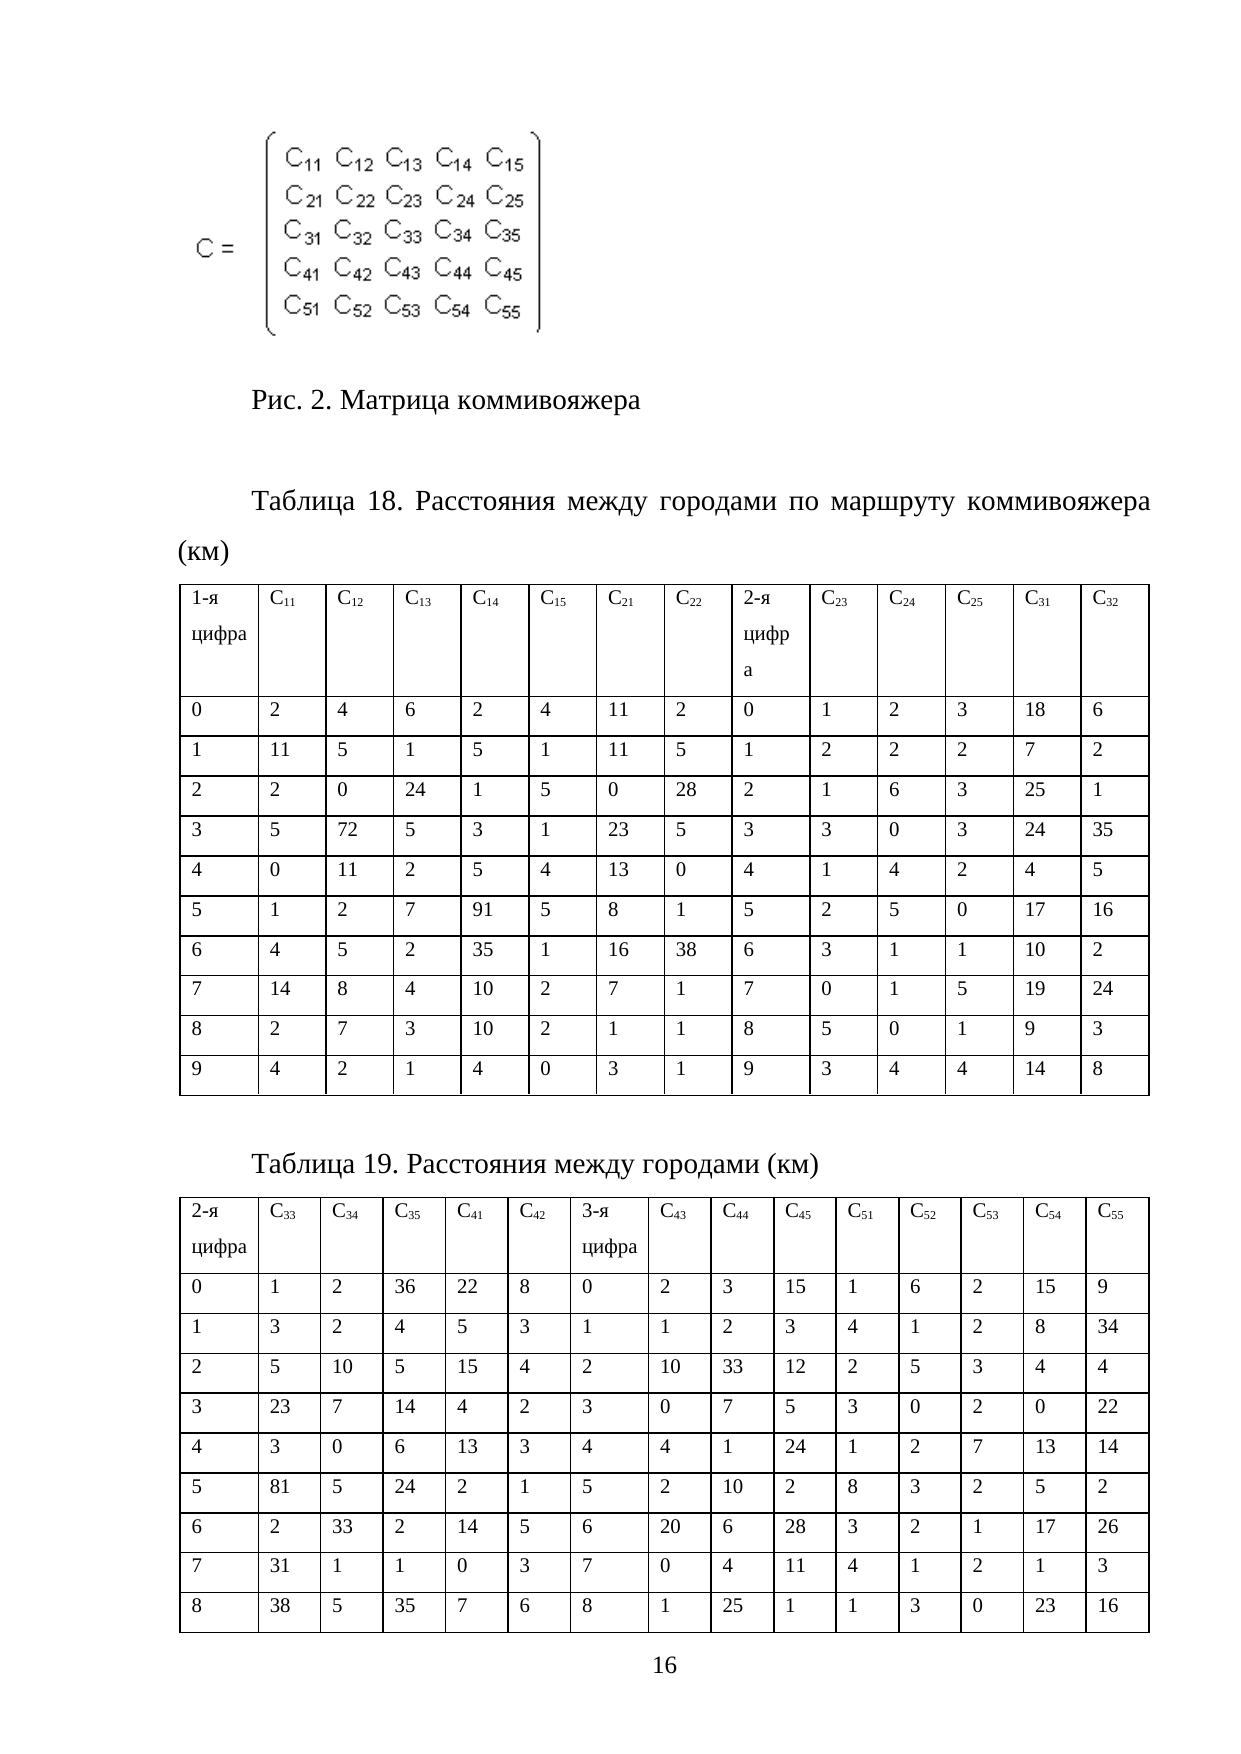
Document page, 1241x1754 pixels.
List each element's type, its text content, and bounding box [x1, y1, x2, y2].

table_cell 10 [1014, 937, 1080, 975]
table_cell 5 [321, 1593, 382, 1632]
table_cell 3 [181, 1394, 258, 1432]
table_cell 23 [1024, 1593, 1085, 1632]
table_cell 1 [181, 1314, 258, 1352]
table_cell 4 [837, 1314, 898, 1352]
table_cell 0 [259, 857, 325, 895]
table_cell 1 [571, 1314, 648, 1352]
table_cell 2 [321, 1314, 382, 1352]
table_cell 2 [811, 897, 877, 935]
table_cell 3 [837, 1514, 898, 1552]
table_cell 1 [878, 937, 945, 975]
table_cell 0 [597, 777, 664, 815]
table_cell 7 [394, 897, 460, 935]
table_cell 1 [462, 777, 528, 815]
table_cell 7 [571, 1553, 648, 1592]
table_cell 9 [1014, 1016, 1080, 1054]
table_cell 1 [837, 1274, 898, 1312]
table_cell 2 [259, 777, 325, 815]
table_cell 3 [259, 1314, 320, 1352]
table_cell 1 [946, 1016, 1013, 1054]
table_cell 26 [1087, 1514, 1148, 1552]
table_cell 7 [962, 1434, 1023, 1472]
table_cell 3 [811, 1056, 877, 1094]
table_cell 6 [878, 777, 945, 815]
table_header С24 [878, 585, 945, 696]
table_cell 11 [775, 1553, 835, 1592]
table_cell 19 [1014, 976, 1080, 1015]
table_cell 1 [649, 1593, 710, 1632]
table_cell 24 [1014, 817, 1080, 855]
table_cell 0 [1024, 1394, 1085, 1432]
table_cell 35 [1082, 817, 1148, 855]
table_cell 1 [259, 1274, 320, 1312]
table_cell 4 [1014, 857, 1080, 895]
table_cell 0 [571, 1274, 648, 1312]
table_cell 38 [259, 1593, 320, 1632]
table_cell 4 [327, 697, 393, 735]
table_cell 5 [321, 1474, 382, 1512]
table_cell 22 [1087, 1394, 1148, 1432]
table_cell 2 [446, 1474, 507, 1512]
table_cell 2 [462, 697, 528, 735]
table_cell 5 [665, 737, 731, 775]
table_cell 2 [712, 1314, 773, 1352]
table_cell 5 [775, 1394, 835, 1432]
table_cell 3 [259, 1434, 320, 1472]
table_cell 8 [509, 1274, 570, 1312]
table_cell 1 [259, 897, 325, 935]
table_cell 13 [597, 857, 664, 895]
table_cell 18 [1014, 697, 1080, 735]
table_cell 7 [181, 976, 258, 1015]
table_cell 15 [1024, 1274, 1085, 1312]
table_cell 0 [946, 897, 1013, 935]
table_cell 4 [837, 1553, 898, 1592]
table_header С23 [811, 585, 877, 696]
table_cell 14 [446, 1514, 507, 1552]
table_cell 1 [900, 1314, 960, 1352]
table_cell 0 [878, 817, 945, 855]
table_cell 7 [712, 1394, 773, 1432]
table_cell 7 [597, 976, 664, 1015]
table_cell 6 [571, 1514, 648, 1552]
table_cell 5 [259, 1354, 320, 1392]
table_cell 8 [327, 976, 393, 1015]
table_cell 5 [181, 897, 258, 935]
table_header С44 [712, 1198, 773, 1273]
table_cell 2 [1082, 737, 1148, 775]
table_cell 6 [712, 1514, 773, 1552]
table_cell 2 [1087, 1474, 1148, 1512]
table_cell 3 [509, 1434, 570, 1472]
table_cell 0 [181, 1274, 258, 1312]
table_cell 14 [259, 976, 325, 1015]
table_cell 6 [181, 1514, 258, 1552]
table_cell 3 [597, 1056, 664, 1094]
table_cell 1 [597, 1016, 664, 1054]
table_header 2-я цифра [733, 585, 809, 696]
table_cell 3 [1082, 1016, 1148, 1054]
table_cell 7 [181, 1553, 258, 1592]
table_cell 1 [900, 1553, 960, 1592]
table_cell 4 [530, 697, 596, 735]
table_cell 3 [946, 817, 1013, 855]
table_cell 5 [259, 817, 325, 855]
table_cell 5 [946, 976, 1013, 1015]
table_cell 0 [665, 857, 731, 895]
table_cell 3 [962, 1354, 1023, 1392]
table_cell 2 [327, 1056, 393, 1094]
table_cell 3 [509, 1553, 570, 1592]
table_header С42 [509, 1198, 570, 1273]
table_cell 6 [394, 697, 460, 735]
table_cell 2 [878, 697, 945, 735]
picture [177, 118, 625, 383]
table_cell 35 [462, 937, 528, 975]
table_cell 1 [530, 817, 596, 855]
table_cell 2 [962, 1553, 1023, 1592]
table_cell 5 [530, 897, 596, 935]
table_cell 2 [775, 1474, 835, 1512]
table_cell 4 [946, 1056, 1013, 1094]
table_header 2-я цифра [181, 1198, 258, 1273]
table_header С14 [462, 585, 528, 696]
table_cell 9 [181, 1056, 258, 1094]
table_cell 8 [733, 1016, 809, 1054]
table_cell 2 [259, 1514, 320, 1552]
table_cell 16 [1082, 897, 1148, 935]
table_cell 1 [649, 1314, 710, 1352]
table_cell 2 [900, 1434, 960, 1472]
table_cell 6 [384, 1434, 445, 1472]
table_header С35 [384, 1198, 445, 1273]
text Таблица 19. Расстояния между городами (км) [177, 1146, 1152, 1180]
table_header С21 [597, 585, 664, 696]
table_cell 16 [1087, 1593, 1148, 1632]
table_cell 5 [509, 1514, 570, 1552]
table_cell 10 [462, 976, 528, 1015]
table_cell 1 [665, 976, 731, 1015]
table_cell 6 [1082, 697, 1148, 735]
table_cell 36 [384, 1274, 445, 1312]
table_cell 2 [837, 1354, 898, 1392]
table_cell 13 [1024, 1434, 1085, 1472]
table_cell 17 [1024, 1514, 1085, 1552]
table_header С31 [1014, 585, 1080, 696]
table_cell 0 [321, 1434, 382, 1472]
table_cell 5 [733, 897, 809, 935]
table_cell 7 [446, 1593, 507, 1632]
table_cell 1 [530, 937, 596, 975]
table_cell 6 [509, 1593, 570, 1632]
table_cell 2 [181, 1354, 258, 1392]
table_cell 6 [733, 937, 809, 975]
table_cell 2 [962, 1474, 1023, 1512]
table_cell 5 [1024, 1474, 1085, 1512]
table_header С11 [259, 585, 325, 696]
table_cell 0 [181, 697, 258, 735]
table_cell 5 [327, 737, 393, 775]
table_cell 72 [327, 817, 393, 855]
table_cell 3 [900, 1593, 960, 1632]
table_header С52 [900, 1198, 960, 1273]
table_header С15 [530, 585, 596, 696]
table_cell 9 [733, 1056, 809, 1094]
table_cell 8 [597, 897, 664, 935]
table_cell 4 [259, 1056, 325, 1094]
table_cell 8 [181, 1593, 258, 1632]
table_cell 8 [181, 1016, 258, 1054]
table_cell 1 [1082, 777, 1148, 815]
table_cell 28 [775, 1514, 835, 1552]
table_cell 1 [665, 897, 731, 935]
table_cell 4 [1024, 1354, 1085, 1392]
table_cell 0 [733, 697, 809, 735]
table_cell 14 [1014, 1056, 1080, 1094]
table_cell 2 [733, 777, 809, 815]
table_cell 16 [597, 937, 664, 975]
table_cell 5 [878, 897, 945, 935]
table_cell 23 [597, 817, 664, 855]
table_cell 8 [837, 1474, 898, 1512]
table_cell 4 [1087, 1354, 1148, 1392]
table_cell 3 [1087, 1553, 1148, 1592]
subtitle Рис. 2. Матрица коммивояжера [177, 382, 1152, 416]
table_cell 8 [1082, 1056, 1148, 1094]
table_cell 1 [878, 976, 945, 1015]
table_cell 2 [649, 1474, 710, 1512]
table_cell 1 [811, 697, 877, 735]
table_cell 3 [712, 1274, 773, 1312]
table_cell 2 [946, 737, 1013, 775]
table_header С53 [962, 1198, 1023, 1273]
table_cell 0 [649, 1394, 710, 1432]
table_header 3-я цифра [571, 1198, 648, 1273]
table_cell 7 [327, 1016, 393, 1054]
table_cell 33 [321, 1514, 382, 1552]
table_header С55 [1087, 1198, 1148, 1273]
table_cell 4 [446, 1394, 507, 1432]
table_cell 12 [775, 1354, 835, 1392]
table_cell 2 [327, 897, 393, 935]
table_cell 2 [259, 697, 325, 735]
table_cell 3 [733, 817, 809, 855]
table_cell 4 [462, 1056, 528, 1094]
table_cell 1 [394, 737, 460, 775]
table_cell 0 [446, 1553, 507, 1592]
table_cell 1 [837, 1434, 898, 1472]
table_cell 3 [775, 1314, 835, 1352]
table_cell 1 [394, 1056, 460, 1094]
table_cell 25 [712, 1593, 773, 1632]
table_cell 25 [1014, 777, 1080, 815]
table_cell 0 [900, 1394, 960, 1432]
table_cell 3 [946, 697, 1013, 735]
table_cell 2 [259, 1016, 325, 1054]
table_cell 34 [1087, 1314, 1148, 1352]
table_cell 0 [878, 1016, 945, 1054]
table_cell 5 [1082, 857, 1148, 895]
table_cell 6 [900, 1274, 960, 1312]
table_cell 0 [962, 1593, 1023, 1632]
table_cell 3 [571, 1394, 648, 1432]
table_header С32 [1082, 585, 1148, 696]
table_cell 1 [530, 737, 596, 775]
table_cell 1 [733, 737, 809, 775]
table_cell 7 [1014, 737, 1080, 775]
table_cell 1 [384, 1553, 445, 1592]
table_cell 7 [321, 1394, 382, 1432]
table_cell 17 [1014, 897, 1080, 935]
table_cell 1 [775, 1593, 835, 1632]
table_cell 13 [446, 1434, 507, 1472]
table_header С54 [1024, 1198, 1085, 1273]
table_cell 1 [712, 1434, 773, 1472]
table_cell 2 [394, 937, 460, 975]
table_cell 1 [181, 737, 258, 775]
table_cell 5 [811, 1016, 877, 1054]
table_cell 2 [384, 1514, 445, 1552]
table_cell 1 [946, 937, 1013, 975]
table_cell 2 [321, 1274, 382, 1312]
table_cell 4 [181, 857, 258, 895]
table_cell 10 [712, 1474, 773, 1512]
table_cell 8 [1024, 1314, 1085, 1352]
table_cell 35 [384, 1593, 445, 1632]
table_cell 4 [181, 1434, 258, 1472]
table_cell 38 [665, 937, 731, 975]
table_header С22 [665, 585, 731, 696]
table_cell 4 [394, 976, 460, 1015]
table_cell 5 [394, 817, 460, 855]
table_cell 4 [571, 1434, 648, 1472]
table_cell 15 [446, 1354, 507, 1392]
table_cell 2 [181, 777, 258, 815]
table_cell 2 [962, 1314, 1023, 1352]
table_cell 14 [384, 1394, 445, 1432]
table_cell 2 [665, 697, 731, 735]
table_cell 4 [384, 1314, 445, 1352]
table_cell 0 [327, 777, 393, 815]
table_cell 14 [1087, 1434, 1148, 1472]
table_cell 1 [1024, 1553, 1085, 1592]
table_cell 1 [962, 1514, 1023, 1552]
table_cell 4 [259, 937, 325, 975]
table_cell 28 [665, 777, 731, 815]
table_cell 1 [811, 857, 877, 895]
table_cell 3 [900, 1474, 960, 1512]
table_cell 3 [394, 1016, 460, 1054]
table_cell 1 [811, 777, 877, 815]
table_cell 2 [530, 1016, 596, 1054]
table_cell 24 [775, 1434, 835, 1472]
table_cell 4 [878, 1056, 945, 1094]
table_header С51 [837, 1198, 898, 1273]
table_cell 3 [811, 817, 877, 855]
table_cell 5 [571, 1474, 648, 1512]
table_cell 8 [571, 1593, 648, 1632]
table_cell 5 [181, 1474, 258, 1512]
text Таблица 18. Расстояния между городами по маршруту коммивояжера (км) [177, 483, 1152, 567]
table_cell 2 [571, 1354, 648, 1392]
table_cell 24 [394, 777, 460, 815]
table_cell 24 [1082, 976, 1148, 1015]
table_cell 2 [962, 1274, 1023, 1312]
table_cell 10 [649, 1354, 710, 1392]
table_cell 2 [946, 857, 1013, 895]
table_cell 11 [597, 697, 664, 735]
table_cell 2 [394, 857, 460, 895]
table_cell 1 [837, 1593, 898, 1632]
table_cell 4 [712, 1553, 773, 1592]
table_cell 1 [665, 1056, 731, 1094]
table_cell 81 [259, 1474, 320, 1512]
table_cell 3 [837, 1394, 898, 1432]
table_cell 2 [962, 1394, 1023, 1432]
table_cell 5 [384, 1354, 445, 1392]
table_cell 23 [259, 1394, 320, 1432]
table_cell 2 [1082, 937, 1148, 975]
table_cell 3 [509, 1314, 570, 1352]
table_cell 2 [530, 976, 596, 1015]
table_header С45 [775, 1198, 835, 1273]
table_cell 9 [1087, 1274, 1148, 1312]
table_cell 3 [181, 817, 258, 855]
table_cell 4 [509, 1354, 570, 1392]
table_cell 4 [649, 1434, 710, 1472]
table_cell 5 [665, 817, 731, 855]
table_cell 24 [384, 1474, 445, 1512]
table_cell 3 [462, 817, 528, 855]
table_cell 1 [665, 1016, 731, 1054]
table_cell 3 [946, 777, 1013, 815]
table_header 1-я цифра [181, 585, 258, 696]
table_cell 0 [649, 1553, 710, 1592]
table_header С34 [321, 1198, 382, 1273]
table_cell 31 [259, 1553, 320, 1592]
table_header С43 [649, 1198, 710, 1273]
table_cell 5 [327, 937, 393, 975]
table_cell 5 [900, 1354, 960, 1392]
table_cell 1 [321, 1553, 382, 1592]
table_header С13 [394, 585, 460, 696]
table_cell 4 [733, 857, 809, 895]
table_cell 33 [712, 1354, 773, 1392]
table_header С33 [259, 1198, 320, 1273]
table_cell 5 [462, 737, 528, 775]
table_cell 2 [878, 737, 945, 775]
table_cell 91 [462, 897, 528, 935]
table_cell 0 [811, 976, 877, 1015]
table_cell 0 [530, 1056, 596, 1094]
table_cell 1 [509, 1474, 570, 1512]
table_cell 4 [530, 857, 596, 895]
table_cell 5 [446, 1314, 507, 1352]
table_cell 11 [259, 737, 325, 775]
table_header С41 [446, 1198, 507, 1273]
table_header С12 [327, 585, 393, 696]
table_cell 20 [649, 1514, 710, 1552]
table_cell 10 [462, 1016, 528, 1054]
table_cell 4 [878, 857, 945, 895]
table_header С25 [946, 585, 1013, 696]
table_cell 11 [597, 737, 664, 775]
table_cell 6 [181, 937, 258, 975]
table_cell 3 [811, 937, 877, 975]
table_cell 2 [649, 1274, 710, 1312]
table_cell 2 [509, 1394, 570, 1432]
table_cell 11 [327, 857, 393, 895]
table_cell 10 [321, 1354, 382, 1392]
table_cell 7 [733, 976, 809, 1015]
table_cell 5 [530, 777, 596, 815]
table_cell 5 [462, 857, 528, 895]
table_cell 2 [811, 737, 877, 775]
table_cell 2 [900, 1514, 960, 1552]
table_cell 22 [446, 1274, 507, 1312]
table_cell 15 [775, 1274, 835, 1312]
